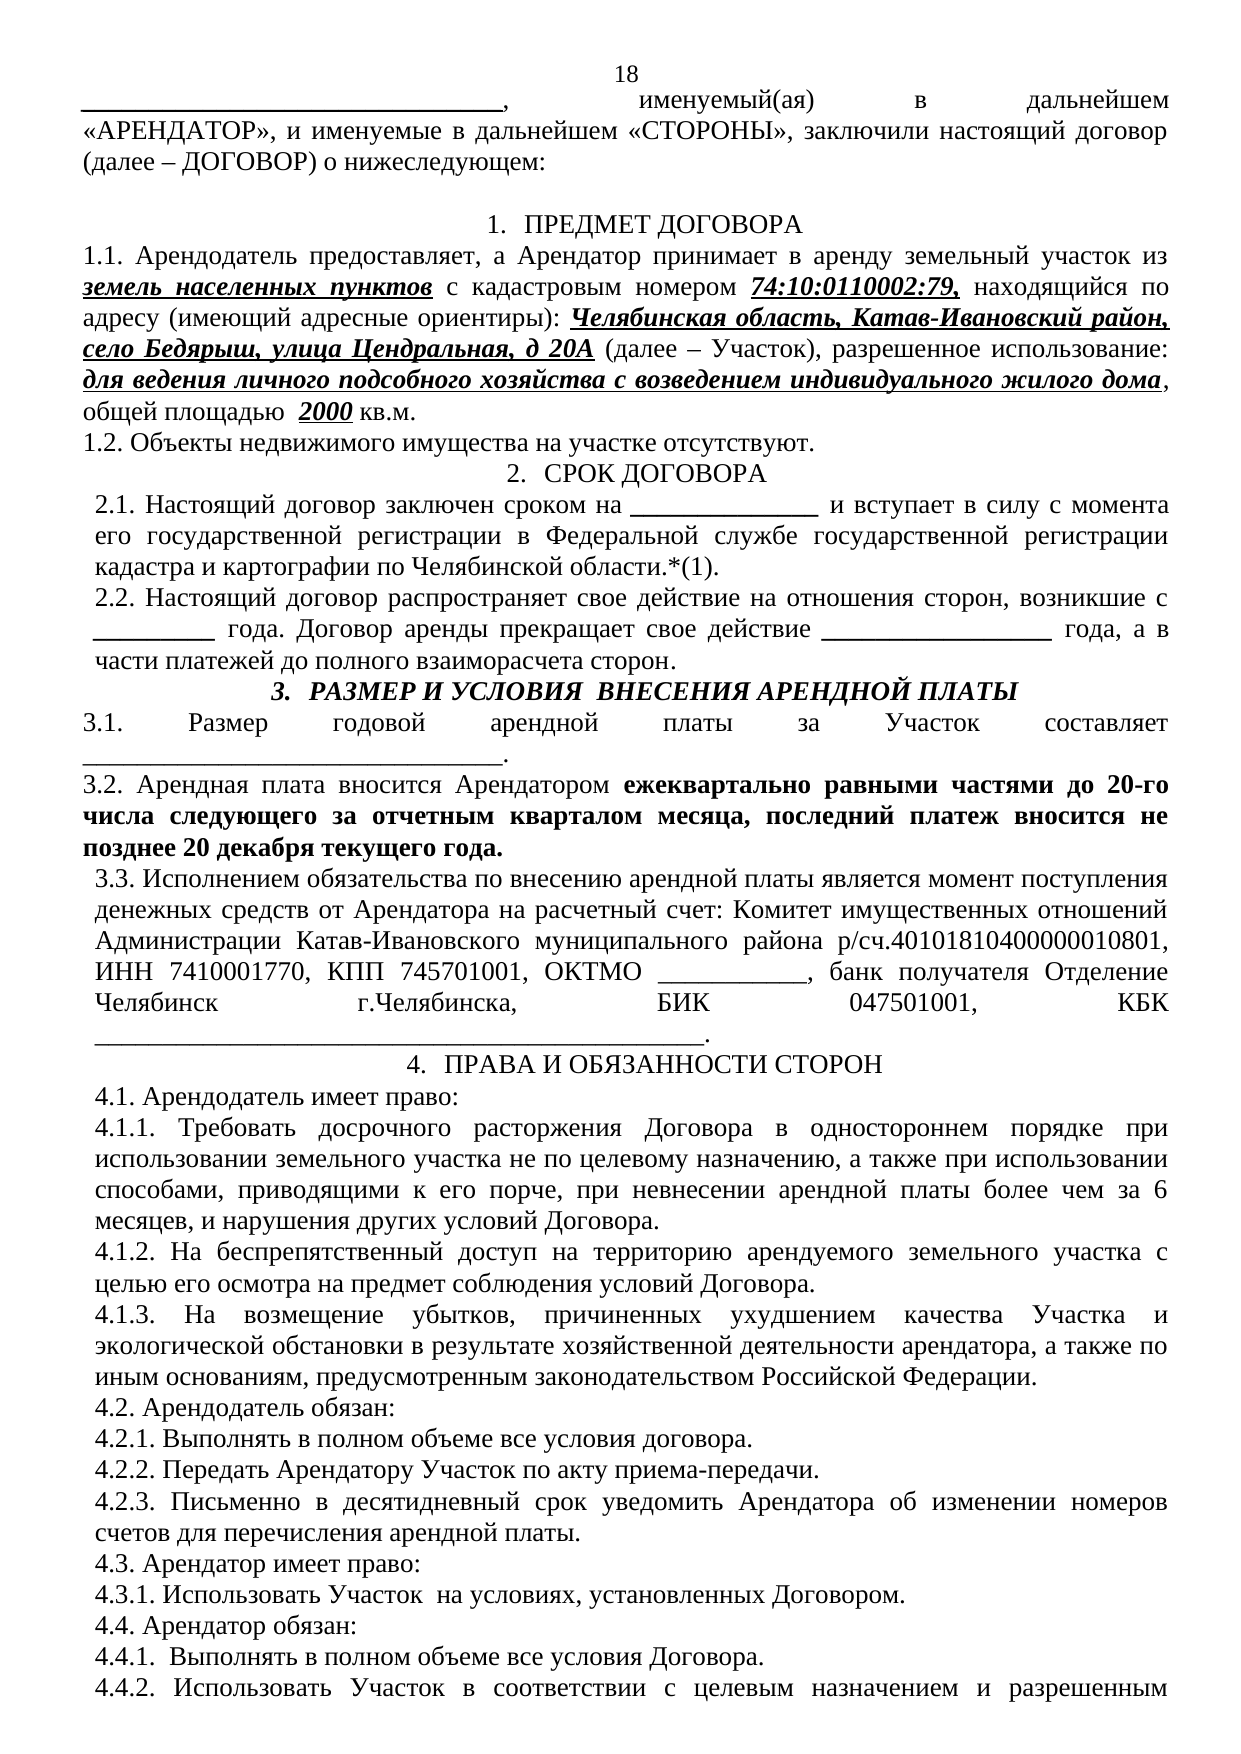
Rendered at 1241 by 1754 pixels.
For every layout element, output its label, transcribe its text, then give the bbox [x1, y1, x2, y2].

text 4.2.2. Передать Арендатору Участок по акту приема-передачи. [94, 1453, 1169, 1485]
text 4.1. Арендодатель имеет право: [94, 1080, 1169, 1111]
text 4.1.3. На возмещение убытков, причиненных ухудшением качества Участка и экологической обстановки в результате хозяйственной деятельности арендатора, а также по иным основаниям, предусмотренным законодательством Российской Федерации. [94, 1298, 1169, 1391]
text 4.4. Арендатор обязан: [94, 1609, 1169, 1640]
text 3.3. Исполнением обязательства по внесению арендной платы является момент поступления денежных средств от Арендатора на расчетный счет: Комитет имущественных отношений Администрации Катав-Ивановского муниципального района р/сч.40101810400000010801, ИНН 7410001770, КПП 745701001, ОКТМО ___________, банк получателя Отделение Челябинск г.Челябинска, БИК 047501001, КБК _____________________________________________. [94, 862, 1169, 1049]
list СРОК ДОГОВОРА [120, 457, 1153, 488]
text 3.2. Арендная плата вносится Арендатором ежеквартально равными частями до 20-го числа следующего за отчетным кварталом месяца, последний платеж вносится не позднее 20 декабря текущего года. [83, 768, 1169, 862]
subtitle РАЗМЕР И УСЛОВИЯ ВНЕСЕНИЯ АРЕНДНОЙ ПЛАТЫ [120, 675, 1169, 706]
text 3.1. Размер годовой арендной платы за Участок составляет _______________________________. [83, 706, 1169, 768]
text 1.2. Объекты недвижимого имущества на участке отсутствуют. [83, 426, 1169, 457]
list ПРАВА И ОБЯЗАННОСТИ СТОРОН [120, 1049, 1169, 1080]
text 2.1. Настоящий договор заключен сроком на ______________ и вступает в силу с момента его государственной регистрации в Федеральной службе государственной регистрации кадастра и картографии по Челябинской области.*(1). [94, 488, 1169, 581]
text 4.3.1. Использовать Участок на условиях, установленных Договором. [94, 1578, 1169, 1609]
text 4.1.1. Требовать досрочного расторжения Договора в одностороннем порядке при использовании земельного участка не по целевому назначению, а также при использовании способами, приводящими к его порче, при невнесении арендной платы более чем за 6 месяцев, и нарушения других условий Договора. [94, 1111, 1169, 1236]
text 4.2. Арендодатель обязан: [94, 1391, 1169, 1422]
text 1.1. Арендодатель предоставляет, а Арендатор принимает в аренду земельный участок из земель населенных пунктов с кадастровым номером 74:10:0110002:79, находящийся по адресу (имеющий адресные ориентиры): Челябинская область, Катав-Ивановский район, село Бедярыш, улица Цендральная, д 20А (далее – Участок), разрешенное использование: для ведения личного подсобного хозяйства с возведением индивидуального жилого дома, общей площадью 2000 кв.м. [83, 239, 1169, 426]
text 4.4.1. Выполнять в полном объеме все условия Договора. [94, 1640, 1169, 1672]
text 4.2.1. Выполнять в полном объеме все условия договора. [94, 1422, 1169, 1453]
list ПРЕДМЕТ ДОГОВОРА [120, 208, 1169, 239]
text 4.1.2. На беспрепятственный доступ на территорию арендуемого земельного участка с целью его осмотра на предмет соблюдения условий Договора. [94, 1236, 1169, 1298]
text 2.2. Настоящий договор распространяет свое действие на отношения сторон, возникшие с _________ года. Договор аренды прекращает свое действие _________________ года, а в части платежей до полного взаиморасчета сторон. [94, 581, 1169, 675]
text 4.2.3. Письменно в десятидневный срок уведомить Арендатора об изменении номеров счетов для перечисления арендной платы. [94, 1485, 1169, 1547]
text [83, 83, 1169, 177]
text 4.3. Арендатор имеет право: [94, 1547, 1169, 1578]
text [94, 1672, 1169, 1703]
